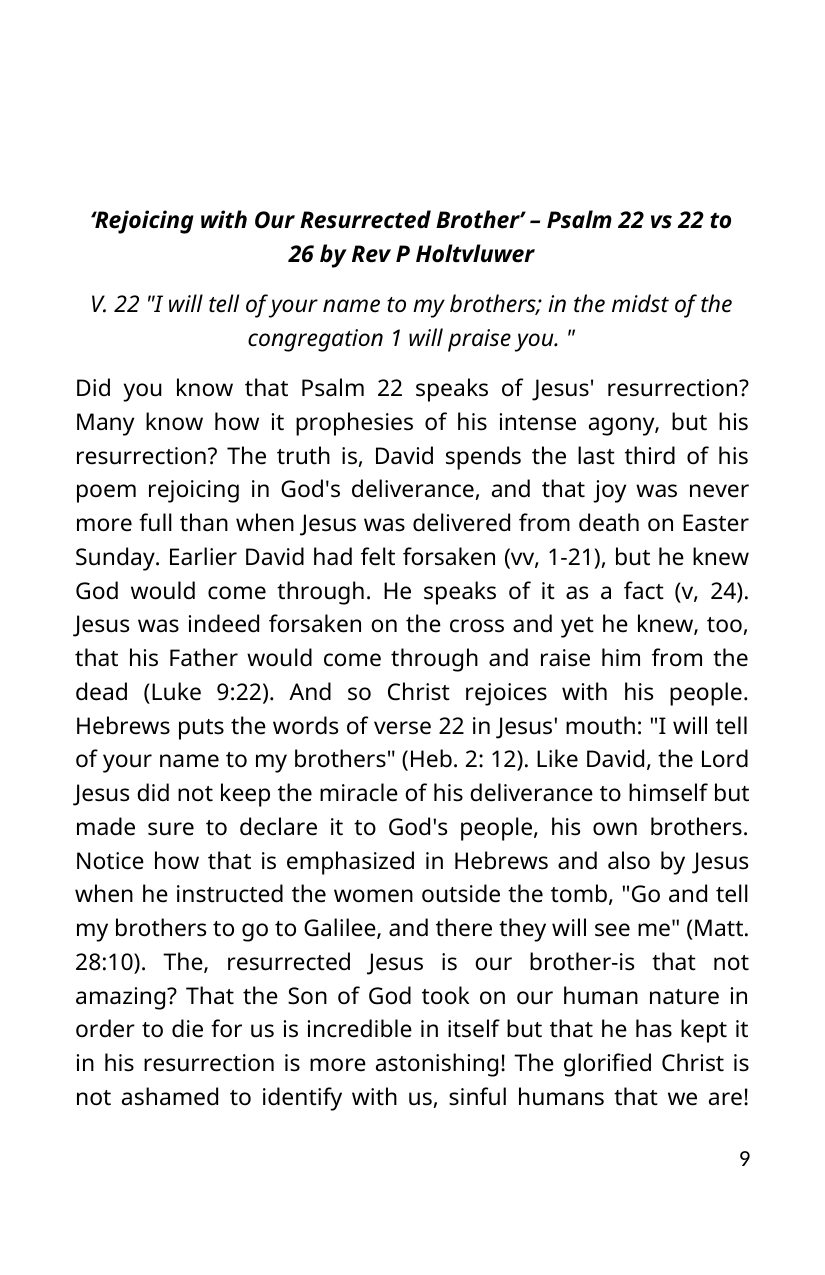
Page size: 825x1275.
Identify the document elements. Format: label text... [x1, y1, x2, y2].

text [75, 372, 750, 1112]
text V. 22 "I will tell of your name to my brothers; in the midst of the congregation 1 will praise you. " [75, 288, 750, 353]
text ‘Rejoicing with Our Resurrected Brother’ – Psalm 22 vs 22 to 26 by Rev P Holtvluwer [75, 204, 750, 269]
